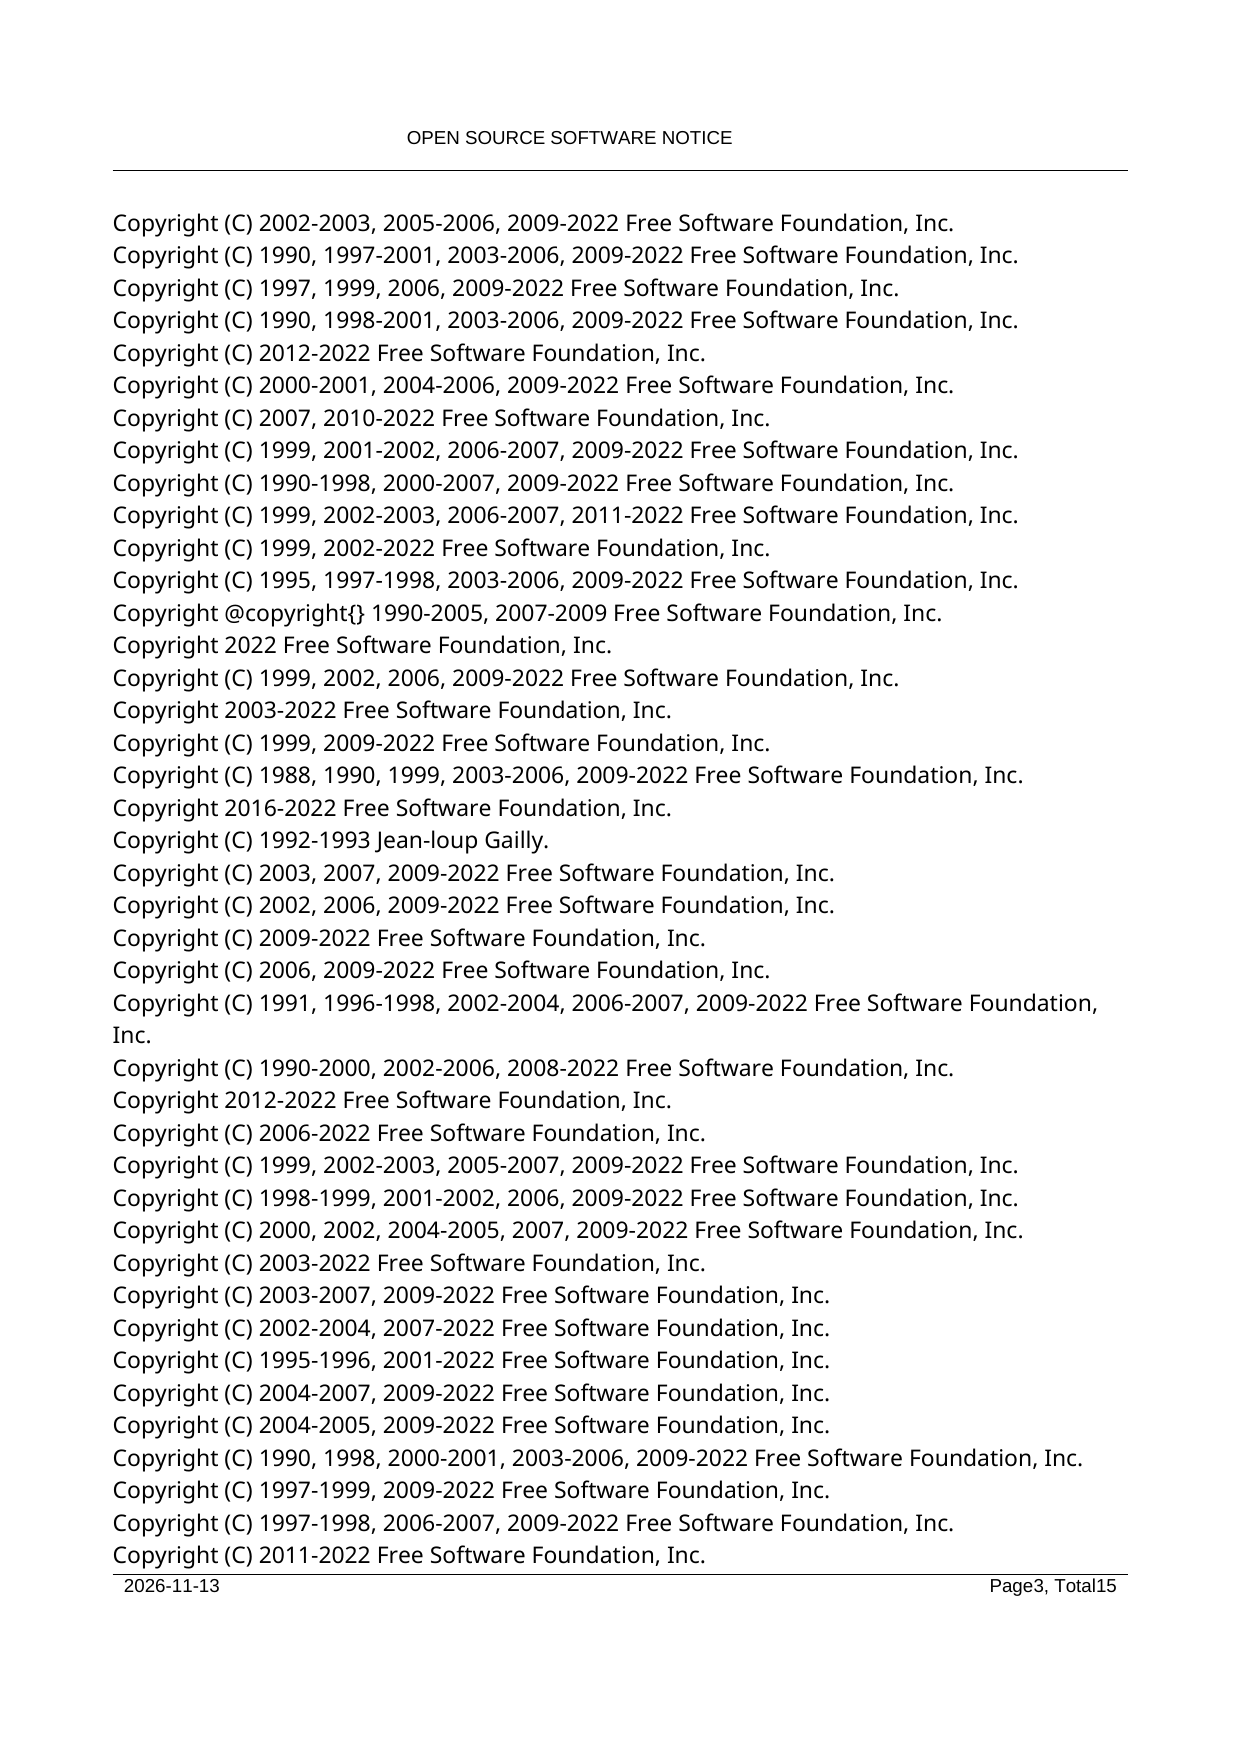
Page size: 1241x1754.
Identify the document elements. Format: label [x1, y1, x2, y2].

text [112, 206, 1128, 1571]
